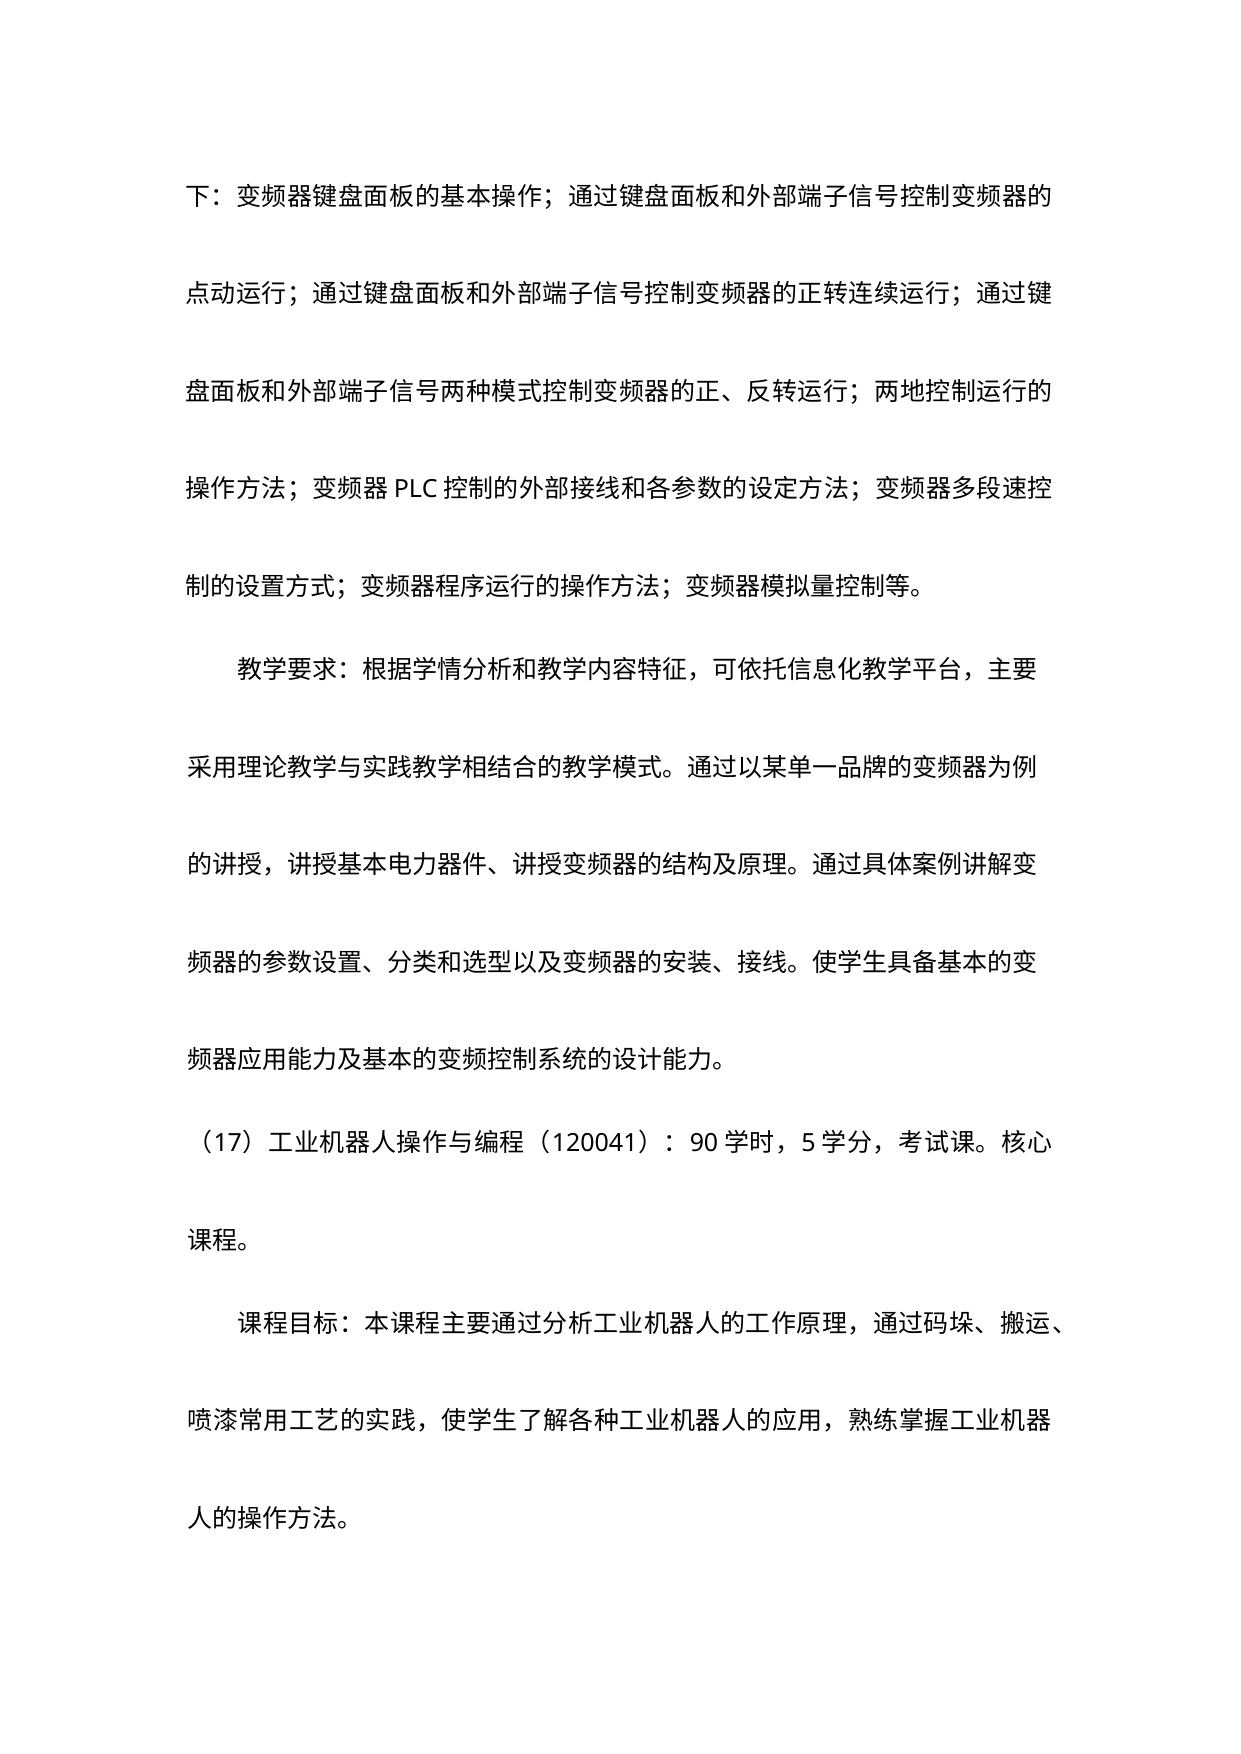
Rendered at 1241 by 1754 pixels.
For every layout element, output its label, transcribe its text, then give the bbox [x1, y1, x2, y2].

text 教学要求：根据学情分析和教学内容特征，可依托信息化教学平台，主要采用理论教学与实践教学相结合的教学模式。通过以某单一品牌的变频器为例的讲授，讲授基本电力器件、讲授变频器的结构及原理。通过具体案例讲解变频器的参数设置、分类和选型以及变频器的安装、接线。使学生具备基本的变频器应用能力及基本的变频控制系统的设计能力。 [187, 635, 1053, 1090]
text （17）工业机器人操作与编程（120041）：90学时，5学分，考试课。核心课程。 [187, 1108, 1053, 1271]
text 课程目标：本课程主要通过分析工业机器人的工作原理，通过码垛、搬运、喷漆常用工艺的实践，使学生了解各种工业机器人的应用，熟练掌握工业机器人的操作方法。 [187, 1289, 1053, 1549]
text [185, 162, 1053, 617]
